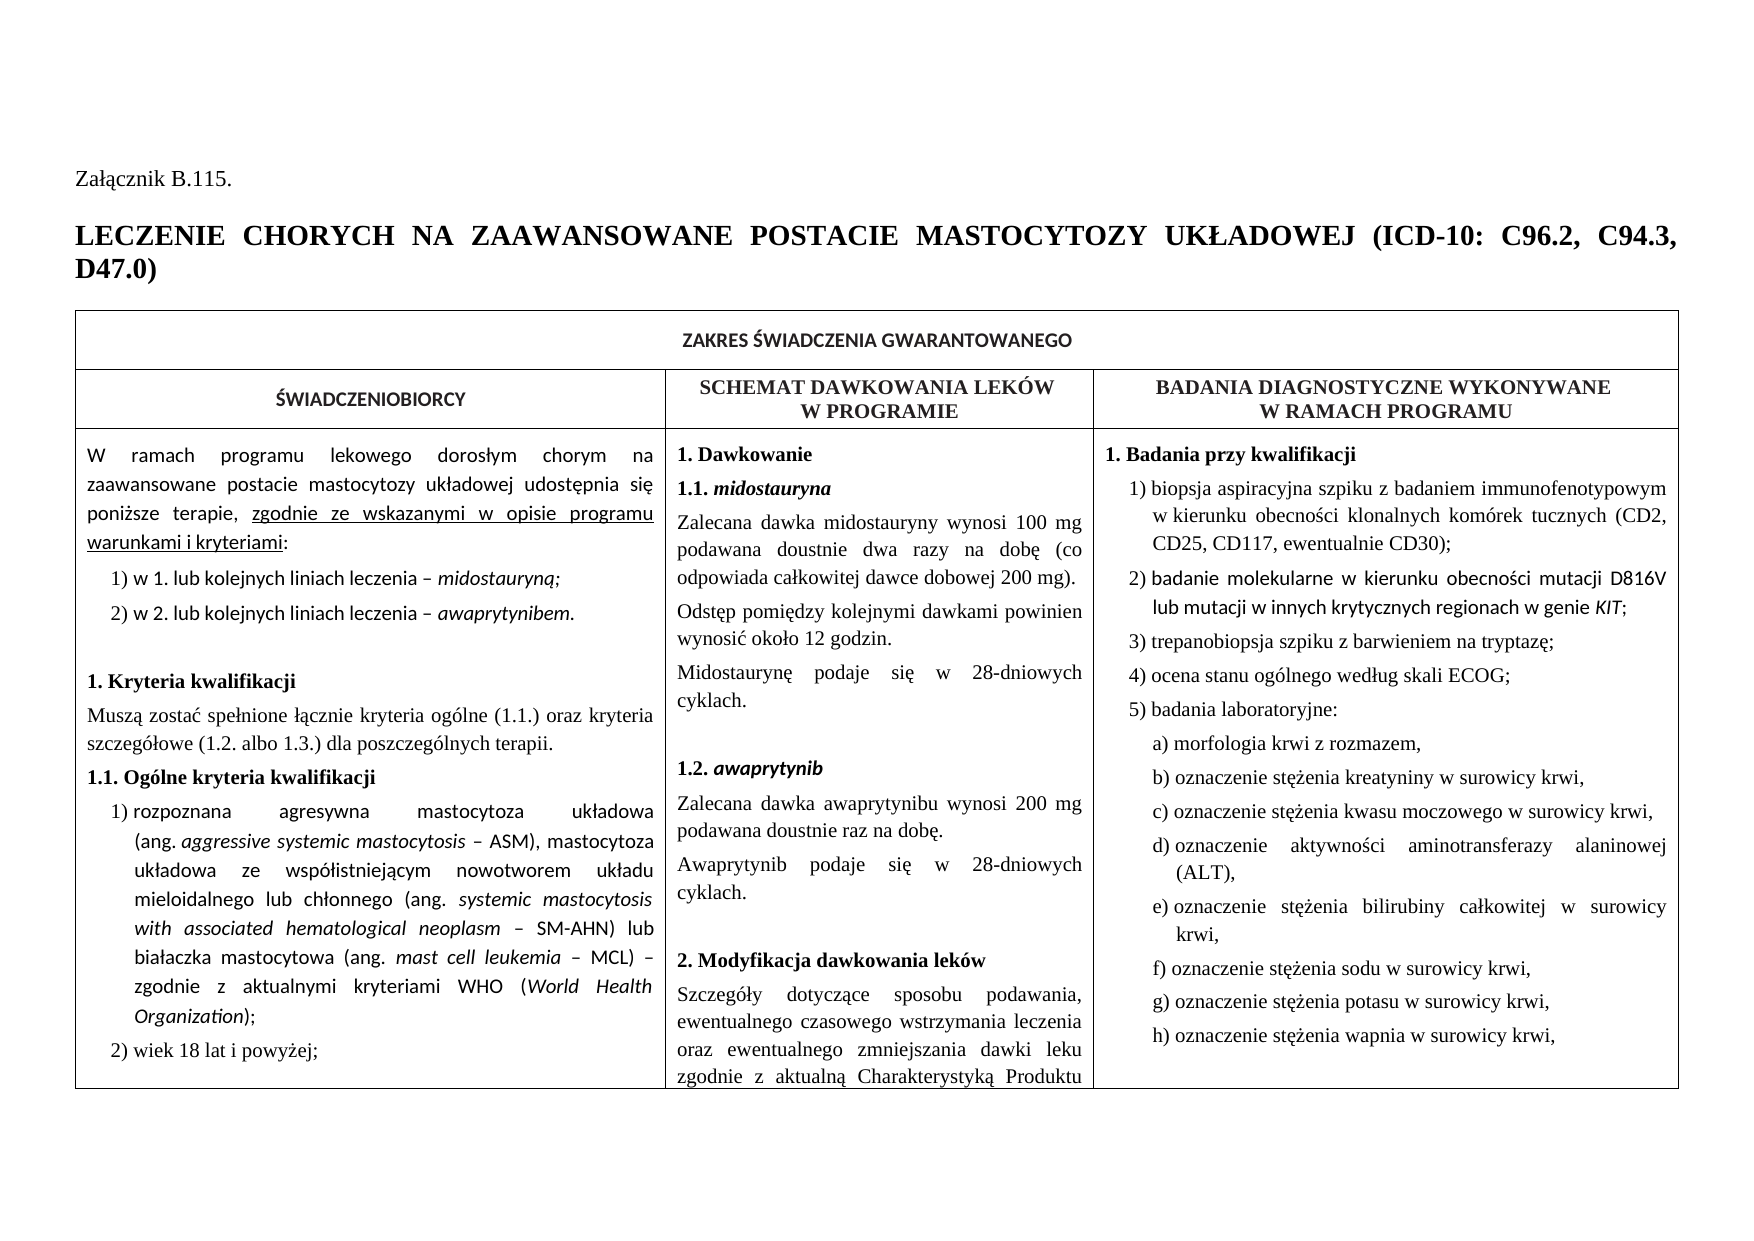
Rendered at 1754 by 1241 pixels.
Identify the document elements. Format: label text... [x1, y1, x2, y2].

text Załącznik B.115. [75, 165, 1679, 192]
table_cell ŚWIADCZENIOBIORCY [76, 370, 665, 428]
table_header ZAKRES ŚWIADCZENIA GWARANTOWANEGO [76, 311, 1678, 369]
table_cell BADANIA DIAGNOSTYCZNE WYKONYWANE W RAMACH PROGRAMU [1094, 370, 1678, 428]
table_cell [76, 429, 665, 1088]
table_cell SCHEMAT DAWKOWANIA LEKÓW W PROGRAMIE [666, 370, 1093, 428]
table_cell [666, 429, 1093, 1088]
text LECZENIE CHORYCH NA ZAAWANSOWANE POSTACIE MASTOCYTOZY UKŁADOWEJ (ICD-10: C96.2, C94.3, D47.0) [75, 218, 1679, 285]
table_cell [1094, 429, 1678, 1088]
